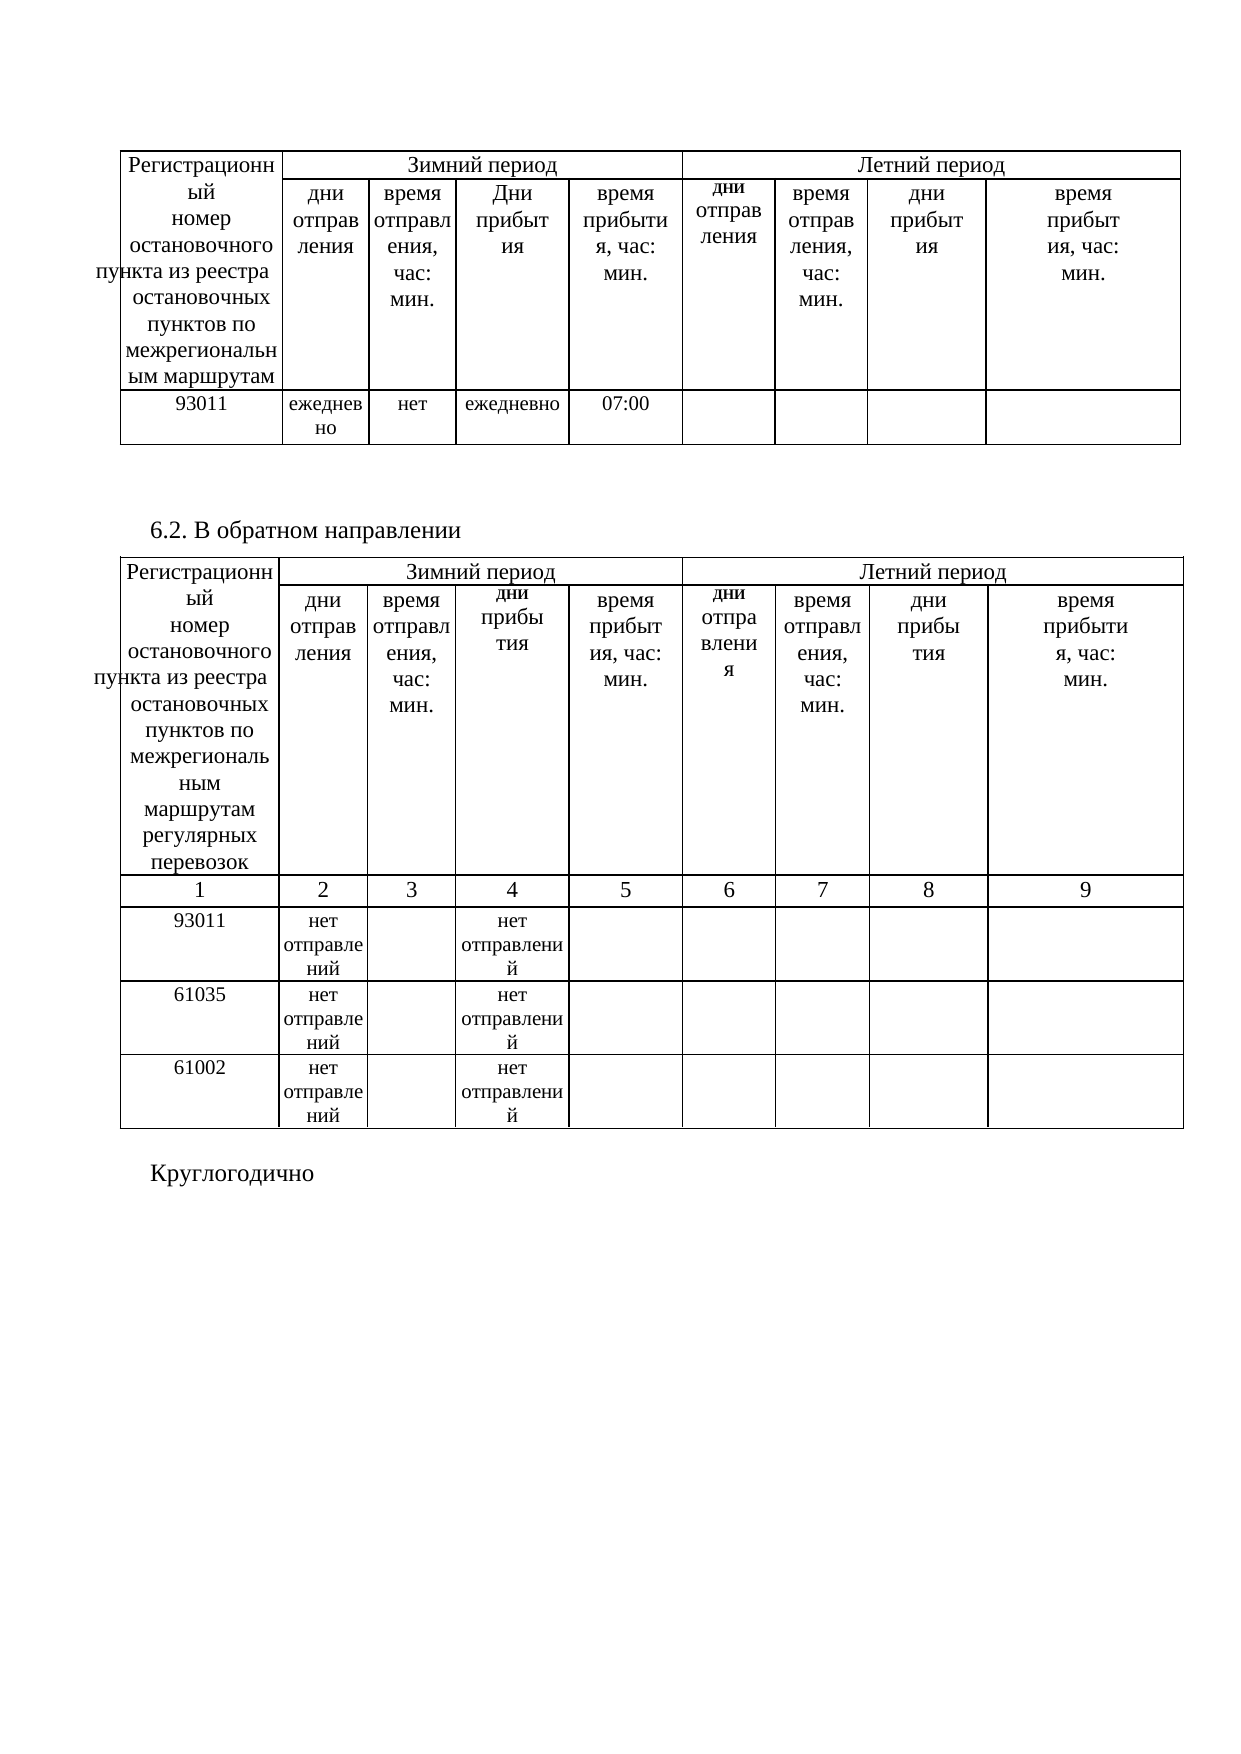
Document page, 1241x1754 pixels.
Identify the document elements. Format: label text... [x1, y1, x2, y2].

table_header Регистрационный номер остановочного пункта из реестра остановочных пунктов по межрегиональным маршрутам регулярных перевозок [121, 558, 278, 874]
table_cell [987, 391, 1180, 444]
table_cell 61035 [121, 982, 278, 1054]
table_cell время прибыти я, час: мин. [989, 586, 1183, 874]
table_cell [570, 982, 682, 1054]
text 6.2. В обратном направлении [150, 515, 1090, 544]
table_cell 2 [280, 876, 367, 906]
table_header Зимний период [280, 558, 682, 584]
table_cell [683, 908, 775, 980]
table_cell [683, 391, 774, 444]
table_cell [868, 391, 985, 444]
table_cell [776, 908, 869, 980]
table_cell [683, 982, 775, 1054]
table_cell ДНИ отпра влени я [683, 586, 775, 874]
table_cell [368, 908, 455, 980]
table_cell 6 [683, 876, 775, 906]
table_cell [870, 908, 987, 980]
table_cell 8 [870, 876, 987, 906]
table_cell 5 [570, 876, 682, 906]
table_cell [870, 982, 987, 1054]
table_cell [776, 982, 869, 1054]
table_cell 61002 [121, 1055, 278, 1127]
table_cell 93011 [121, 391, 282, 444]
table_cell [570, 908, 682, 980]
table_cell нет отправлений [280, 1055, 367, 1127]
table_cell ДНИ прибы тия [456, 586, 568, 874]
table_cell время отправл ения, час: мин. [776, 586, 869, 874]
table_cell нет отправлений [280, 982, 367, 1054]
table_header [121, 152, 282, 389]
table_cell ДНИ отправ ления [683, 180, 774, 389]
table_cell 4 [456, 876, 568, 906]
table_cell время прибыт ия, час: мин. [987, 180, 1180, 389]
table_cell время прибыти я, час: мин. [570, 180, 682, 389]
table_header Зимний период [283, 152, 682, 178]
table_cell [989, 908, 1183, 980]
table_cell 9 [989, 876, 1183, 906]
table_cell [989, 1055, 1183, 1127]
table_cell нет отправлений [456, 982, 568, 1054]
table_cell дни прибыт ия [868, 180, 985, 389]
table_header Летний период [683, 558, 1183, 584]
table_cell время отправл ения, час: мин. [370, 180, 455, 389]
table_cell ежедневно [457, 391, 568, 444]
table_cell 3 [368, 876, 455, 906]
table_cell время отправл ения, час: мин. [368, 586, 455, 874]
table_cell нет отправлений [456, 908, 568, 980]
table_header Летний период [683, 152, 1180, 178]
table_cell дни прибы тия [870, 586, 987, 874]
table_cell нет отправлений [456, 1055, 568, 1127]
table_cell [683, 1055, 775, 1127]
table_cell Дни прибыт ия [457, 180, 568, 389]
table_cell дни отправ ления [280, 586, 367, 874]
table_cell [776, 391, 867, 444]
table_cell 93011 [121, 908, 278, 980]
table_cell дни отправ ления [283, 180, 368, 389]
table_cell [570, 1055, 682, 1127]
table_cell ежедневно [283, 391, 368, 444]
table_cell 7 [776, 876, 869, 906]
table_cell нет [370, 391, 455, 444]
table_cell нет отправлений [280, 908, 367, 980]
table_cell [989, 982, 1183, 1054]
table_cell 07:00 [570, 391, 682, 444]
text Круглогодично [150, 1158, 1090, 1186]
table_cell [870, 1055, 987, 1127]
table_cell [368, 1055, 455, 1127]
table_cell 1 [121, 876, 278, 906]
table_cell [776, 1055, 869, 1127]
table_cell время прибыт ия, час: мин. [570, 586, 682, 874]
table_cell [368, 982, 455, 1054]
table_cell время отправ ления, час: мин. [776, 180, 867, 389]
